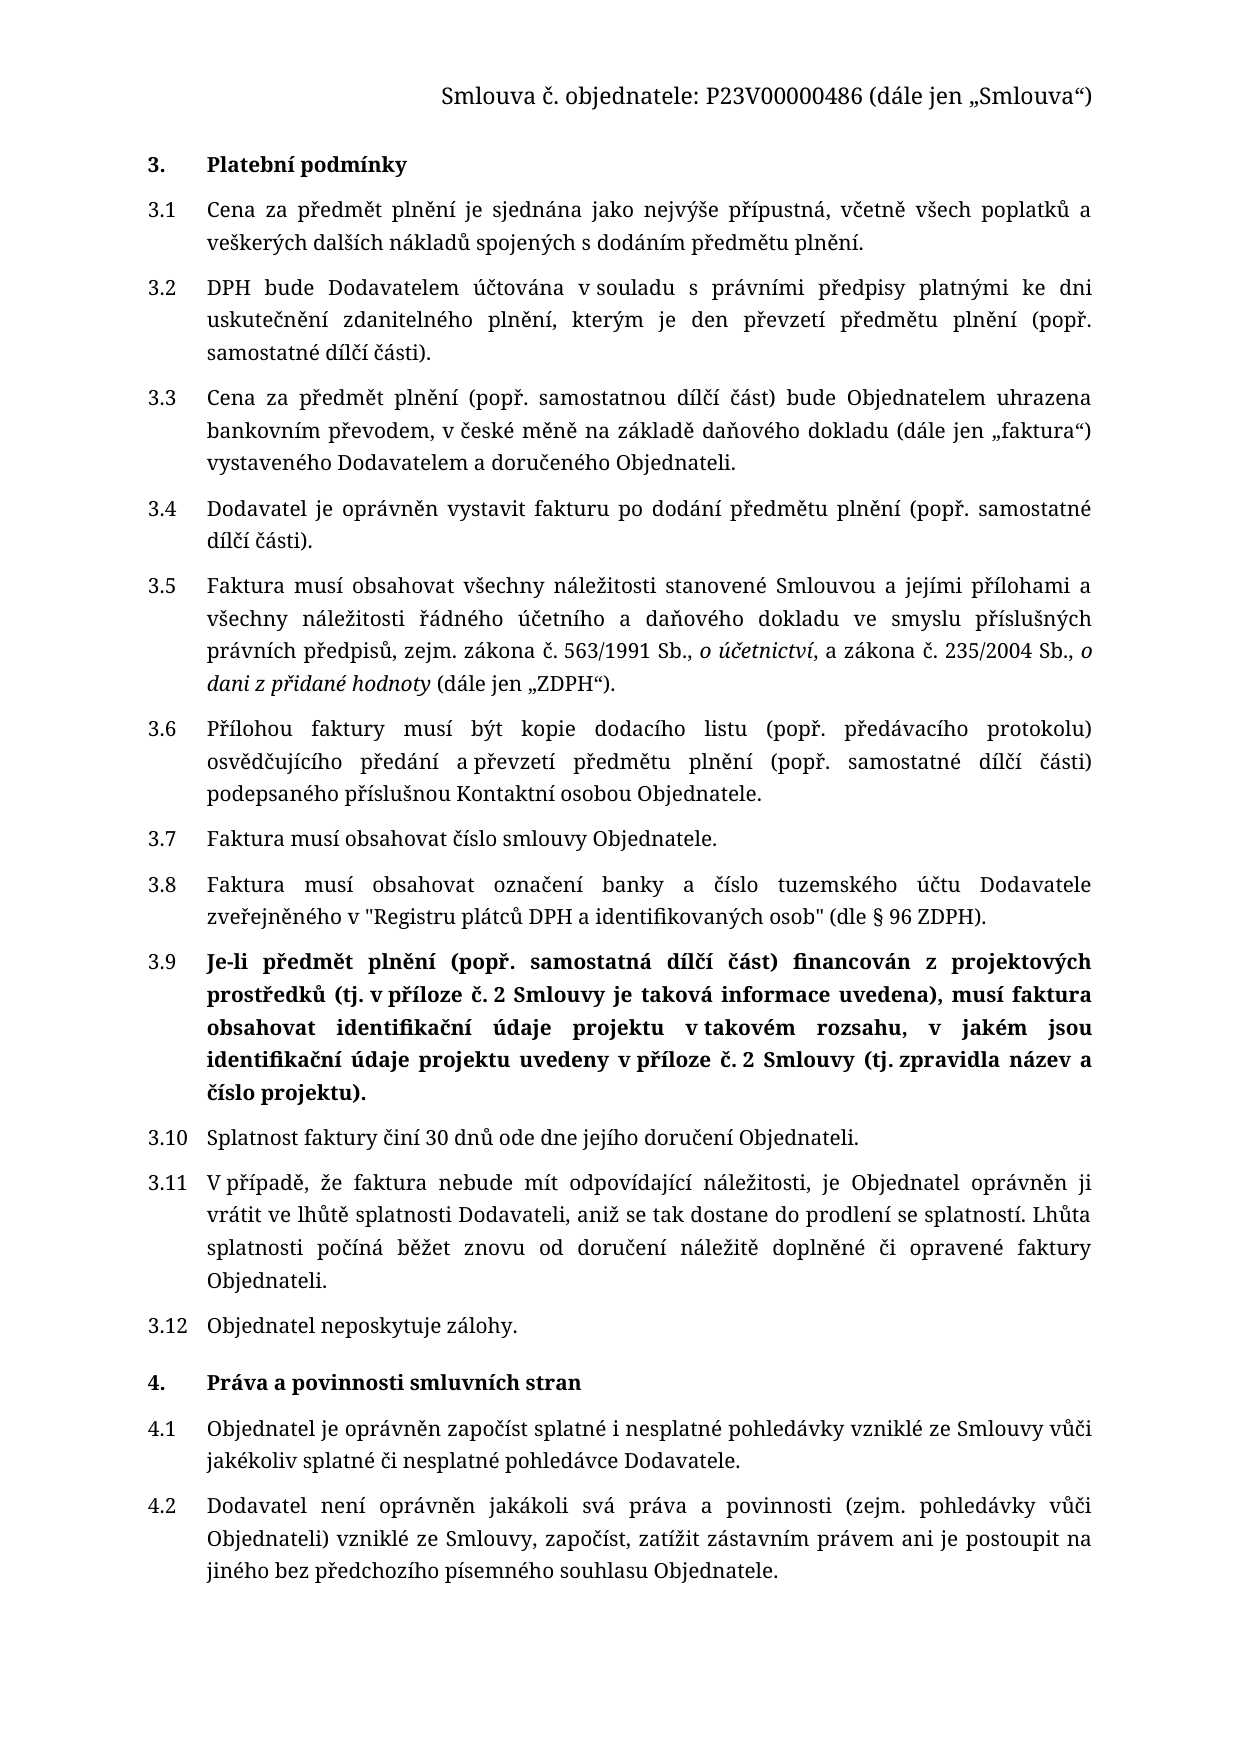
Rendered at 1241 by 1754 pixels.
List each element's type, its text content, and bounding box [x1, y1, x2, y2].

list Faktura musí obsahovat všechny náležitosti stanovené Smlouvou a jejími přílohami a všechny náležitosti řádného účetního a daňového dokladu ve smyslu příslušných právních předpisů, zejm. zákona č. 563/1991 Sb., o účetnictví, a zákona č. 235/2004 Sb., o dani z přidané hodnoty (dále jen „ZDPH“). [148, 571, 1093, 698]
list Cena za předmět plnění (popř. samostatnou dílčí část) bude Objednatelem uhrazena bankovním převodem, v české měně na základě daňového dokladu (dále jen „faktura“) vystaveného Dodavatelem a doručeného Objednateli. [148, 383, 1093, 477]
list Je-li předmět plnění (popř. samostatná dílčí část) financován z projektových prostředků (tj. v příloze č. 2 Smlouvy je taková informace uvedena), musí faktura obsahovat identifikační údaje projektu v takovém rozsahu, v jakém jsou identifikační údaje projektu uvedeny v příloze č. 2 Smlouvy (tj. zpravidla název a číslo projektu). [148, 947, 1093, 1106]
list Faktura musí obsahovat číslo smlouvy Objednatele. [148, 824, 1093, 853]
list Dodavatel je oprávněn vystavit fakturu po dodání předmětu plnění (popř. samostatné dílčí části). [148, 494, 1093, 555]
list Faktura musí obsahovat označení banky a číslo tuzemského účtu Dodavatele zveřejněného v "Registru plátců DPH a identifikovaných osob" (dle § 96 ZDPH). [148, 870, 1093, 931]
list Platební podmínky [148, 150, 1093, 179]
list Dodavatel není oprávněn jakákoli svá práva a povinnosti (zejm. pohledávky vůči Objednateli) vzniklé ze Smlouvy, započíst, zatížit zástavním právem ani je postoupit na jiného bez předchozího písemného souhlasu Objednatele. [148, 1491, 1093, 1585]
list Objednatel je oprávněn započíst splatné i nesplatné pohledávky vzniklé ze Smlouvy vůči jakékoliv splatné či nesplatné pohledávce Dodavatele. [148, 1414, 1093, 1475]
list Přílohou faktury musí být kopie dodacího listu (popř. předávacího protokolu) osvědčujícího předání a převzetí předmětu plnění (popř. samostatné dílčí části) podepsaného příslušnou Kontaktní osobou Objednatele. [148, 714, 1093, 808]
list Cena za předmět plnění je sjednána jako nejvýše přípustná, včetně všech poplatků a veškerých dalších nákladů spojených s dodáním předmětu plnění. [148, 195, 1093, 256]
list V případě, že faktura nebude mít odpovídající náležitosti, je Objednatel oprávněn ji vrátit ve lhůtě splatnosti Dodavateli, aniž se tak dostane do prodlení se splatností. Lhůta splatnosti počíná běžet znovu od doručení náležitě doplněné či opravené faktury Objednateli. [148, 1168, 1093, 1294]
list DPH bude Dodavatelem účtována v souladu s právními předpisy platnými ke dni uskutečnění zdanitelného plnění, kterým je den převzetí předmětu plnění (popř. samostatné dílčí části). [148, 273, 1093, 367]
list Práva a povinnosti smluvních stran [148, 1368, 1093, 1397]
list Splatnost faktury činí 30 dnů ode dne jejího doručení Objednateli. [148, 1123, 1093, 1151]
list Objednatel neposkytuje zálohy. [148, 1311, 1093, 1339]
